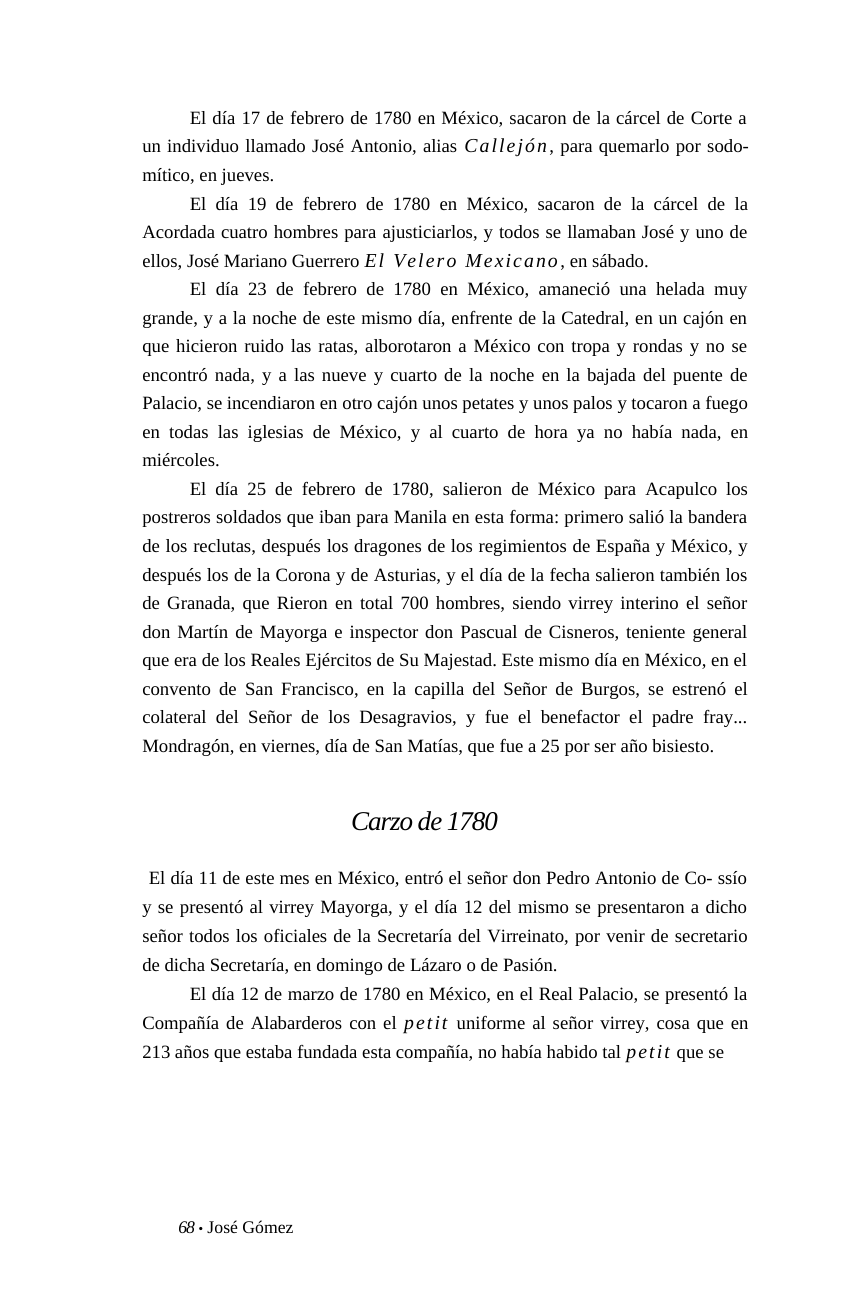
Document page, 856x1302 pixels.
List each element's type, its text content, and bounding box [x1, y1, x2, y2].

text Carzo de 1780 [142, 809, 707, 836]
text El día 19 de febrero de 1780 en México, sacaron de la cárcel de la Acordada cuatro hombres para ajusticiarlos, y todos se llamaban José y uno de ellos, José Mariano Guerrero El Velero Mexicano, en sábado. [142, 187, 749, 273]
text El día 23 de febrero de 1780 en México, amaneció una helada muy grande, y a la noche de este mismo día, enfrente de la Catedral, en un cajón en que hicieron ruido las ratas, alborotaron a México con tropa y rondas y no se encontró nada, y a las nueve y cuarto de la noche en la bajada del puente de Palacio, se incendiaron en otro cajón unos petates y unos palos y tocaron a fuego en todas las iglesias de México, y al cuarto de hora ya no había nada, en miércoles. [142, 273, 749, 473]
text El día 11 de este mes en México, entró el señor don Pedro Antonio de Co- ssío y se presentó al virrey Mayorga, y el día 12 del mismo se presentaron a dicho señor todos los oficiales de la Secretaría del Virreinato, por venir de secretario de dicha Secretaría, en domingo de Lázaro o de Pasión. [142, 861, 749, 977]
text El día 25 de febrero de 1780, salieron de México para Acapulco los postreros soldados que iban para Manila en esta forma: primero salió la bandera de los reclutas, después los dragones de los regimientos de España y México, y después los de la Corona y de Asturias, y el día de la fecha salieron también los de Granada, que Rieron en total 700 hombres, siendo virrey interino el señor don Martín de Mayorga e inspector don Pascual de Cisneros, teniente general que era de los Reales Ejércitos de Su Majestad. Este mismo día en México, en el convento de San Francisco, en la capilla del Señor de Burgos, se estrenó el colateral del Señor de los Desagravios, y fue el benefactor el padre fray... Mondragón, en viernes, día de San Matías, que fue a 25 por ser año bisiesto. [142, 473, 749, 758]
text El día 17 de febrero de 1780 en México, sacaron de la cárcel de Corte a un individuo llamado José Antonio, alias Callejón, para quemarlo por sodo- mítico, en jueves. [142, 102, 749, 187]
text El día 12 de marzo de 1780 en México, en el Real Palacio, se presentó la Compañía de Alabarderos con el petit uniforme al señor virrey, cosa que en 213 años que estaba fundada esta compañía, no había habido tal petit que se [142, 977, 749, 1064]
